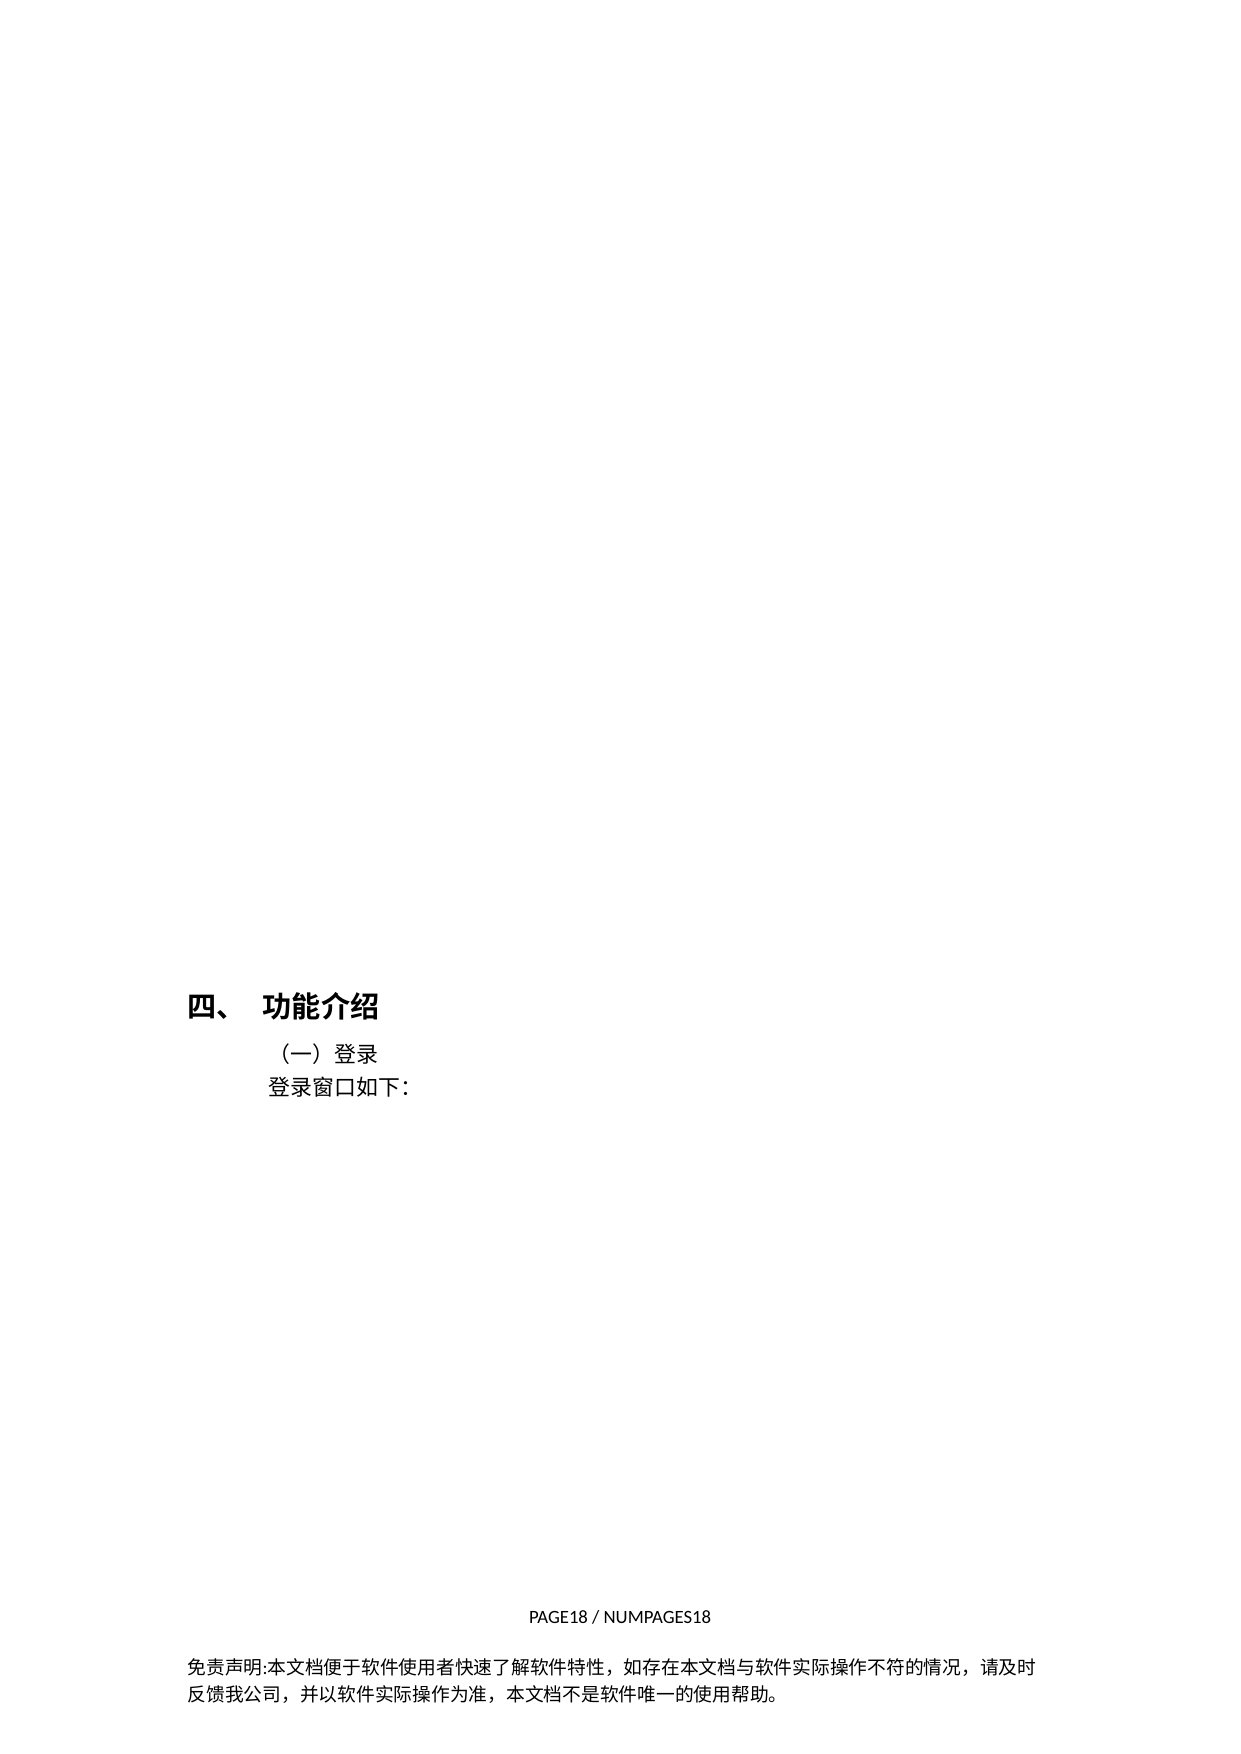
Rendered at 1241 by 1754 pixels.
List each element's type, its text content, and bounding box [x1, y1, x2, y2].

list 登录窗口如下： [225, 1069, 1053, 1102]
list （一）登录 [225, 1037, 1053, 1069]
list 功能介绍 [187, 972, 1053, 1037]
